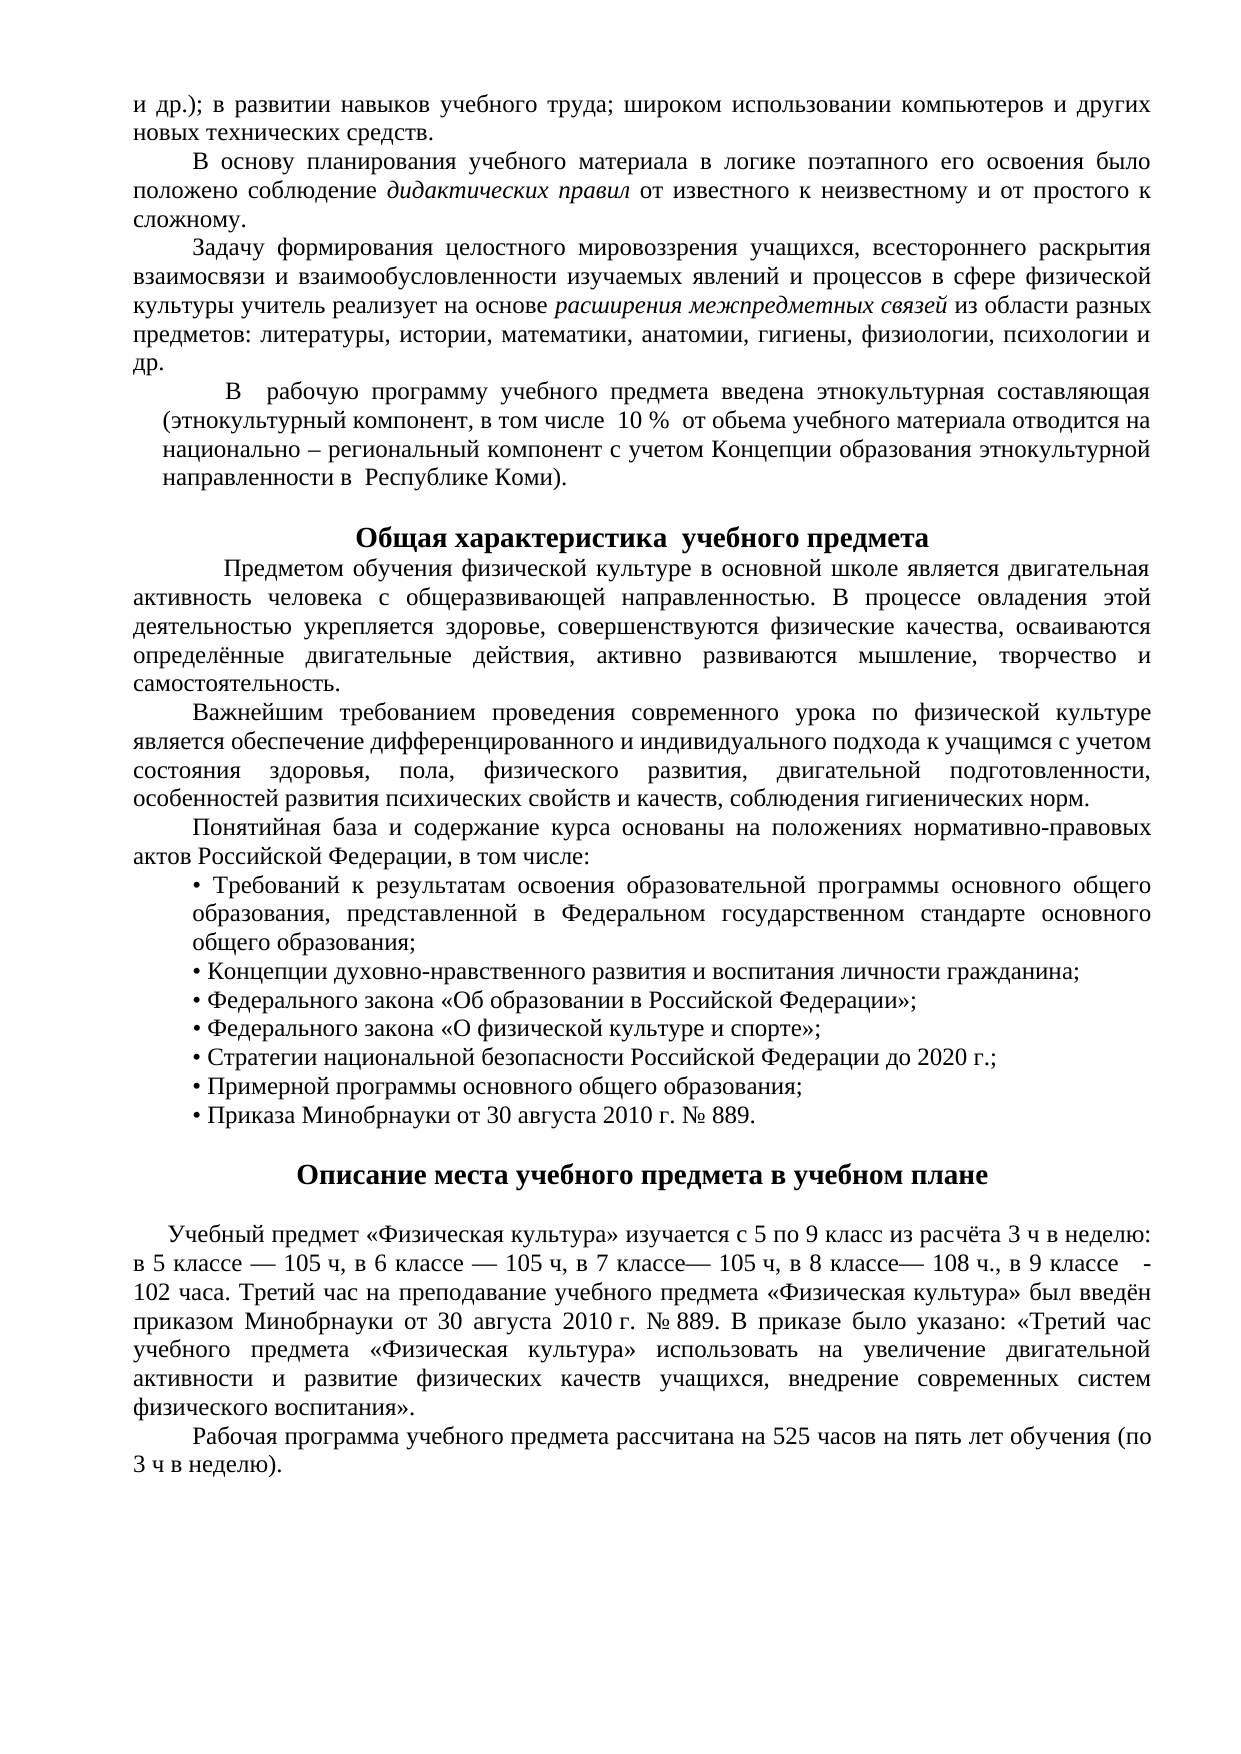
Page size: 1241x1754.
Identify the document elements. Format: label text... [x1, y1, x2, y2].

text Понятийная база и содержание курса основаны на положениях нормативно-правовых актов Российской Федерации, в том числе: [133, 812, 1152, 870]
text В рабочую программу учебного предмета введена этнокультурная составляющая (этнокультурный компонент, в том числе 10 % от обьема учебного материала отводится на национально – региональный компонент с учетом Концепции образования этнокультурной направленности в Республике Коми). [162, 376, 1152, 491]
text Рабочая программа учебного предмета рассчитана на 525 часов на пять лет обучения (по 3 ч в неделю). [133, 1421, 1152, 1478]
text Учебный предмет «Физическая культура» изучается с 5 по 9 класс из расчёта 3 ч в неделю: в 5 классе — 105 ч, в 6 классе — 105 ч, в 7 классе— 105 ч, в 8 классе— 108 ч., в 9 классе - 102 часа. Третий час на преподавание учебного предмета «Физическая культура» был введён приказом Минобрнауки от 30 августа . № 889. В приказе было указано: «Третий час учебного предмета «Физическая культура» использовать на увеличение двигательной активности и развитие физических качеств учащихся, внедрение современных систем физического воспитания». [133, 1219, 1152, 1421]
text • Примерной программы основного общего образования; [133, 1071, 1152, 1100]
text Задачу формирования целостного мировоззрения учащихся, всестороннего раскрытия взаимосвязи и взаимообусловленности изучаемых явлений и процессов в сфере физической культуры учитель реализует на основе расширения межпредметных связей из области разных предметов: литературы, истории, математики, анатомии, гигиены, физиологии, психологии и др. [133, 232, 1152, 376]
text • Требований к результатам освоения образовательной программы основного общего образования, представленной в Федеральном государственном стандарте основного общего образования; [192, 870, 1152, 956]
text • Федерального закона «Об образовании в Российской Федерации»; [133, 985, 1152, 1013]
text • Стратегии национальной безопасности Российской Федерации до .; [133, 1042, 1152, 1071]
text • Концепции духовно-нравственного развития и воспитания личности гражданина; [133, 956, 1152, 985]
text Предметом обучения физической культуре в основной школе является двигательная активность человека с общеразвивающей направленностью. В процессе овладения этой деятельностью укрепляется здоровье, совершенствуются физические качества, осваиваются определённые двигательные действия, активно развиваются мышление, творчество и самостоятельность. [133, 553, 1152, 697]
text • Федерального закона «О физической культуре и спорте»; [133, 1013, 1152, 1042]
text Важнейшим требованием проведения современного урока по физической культуре является обеспечение дифференцированного и индивидуального подхода к учащимся с учетом состояния здоровья, пола, физического развития, двигательной подготовленности, особенностей развития психических свойств и качеств, соблюдения гигиенических норм. [133, 697, 1152, 812]
text Описание места учебного предмета в учебном плане [133, 1157, 1152, 1191]
text В основу планирования учебного материала в логике поэтапного его освоения было положено соблюдение дидактических правил от известного к неизвестному и от простого к сложному. [133, 146, 1152, 232]
text Общая характеристика учебного предмета [133, 520, 1152, 553]
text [133, 89, 1152, 146]
text • Приказа Минобрнауки от 30 августа . № 889. [133, 1100, 1152, 1128]
